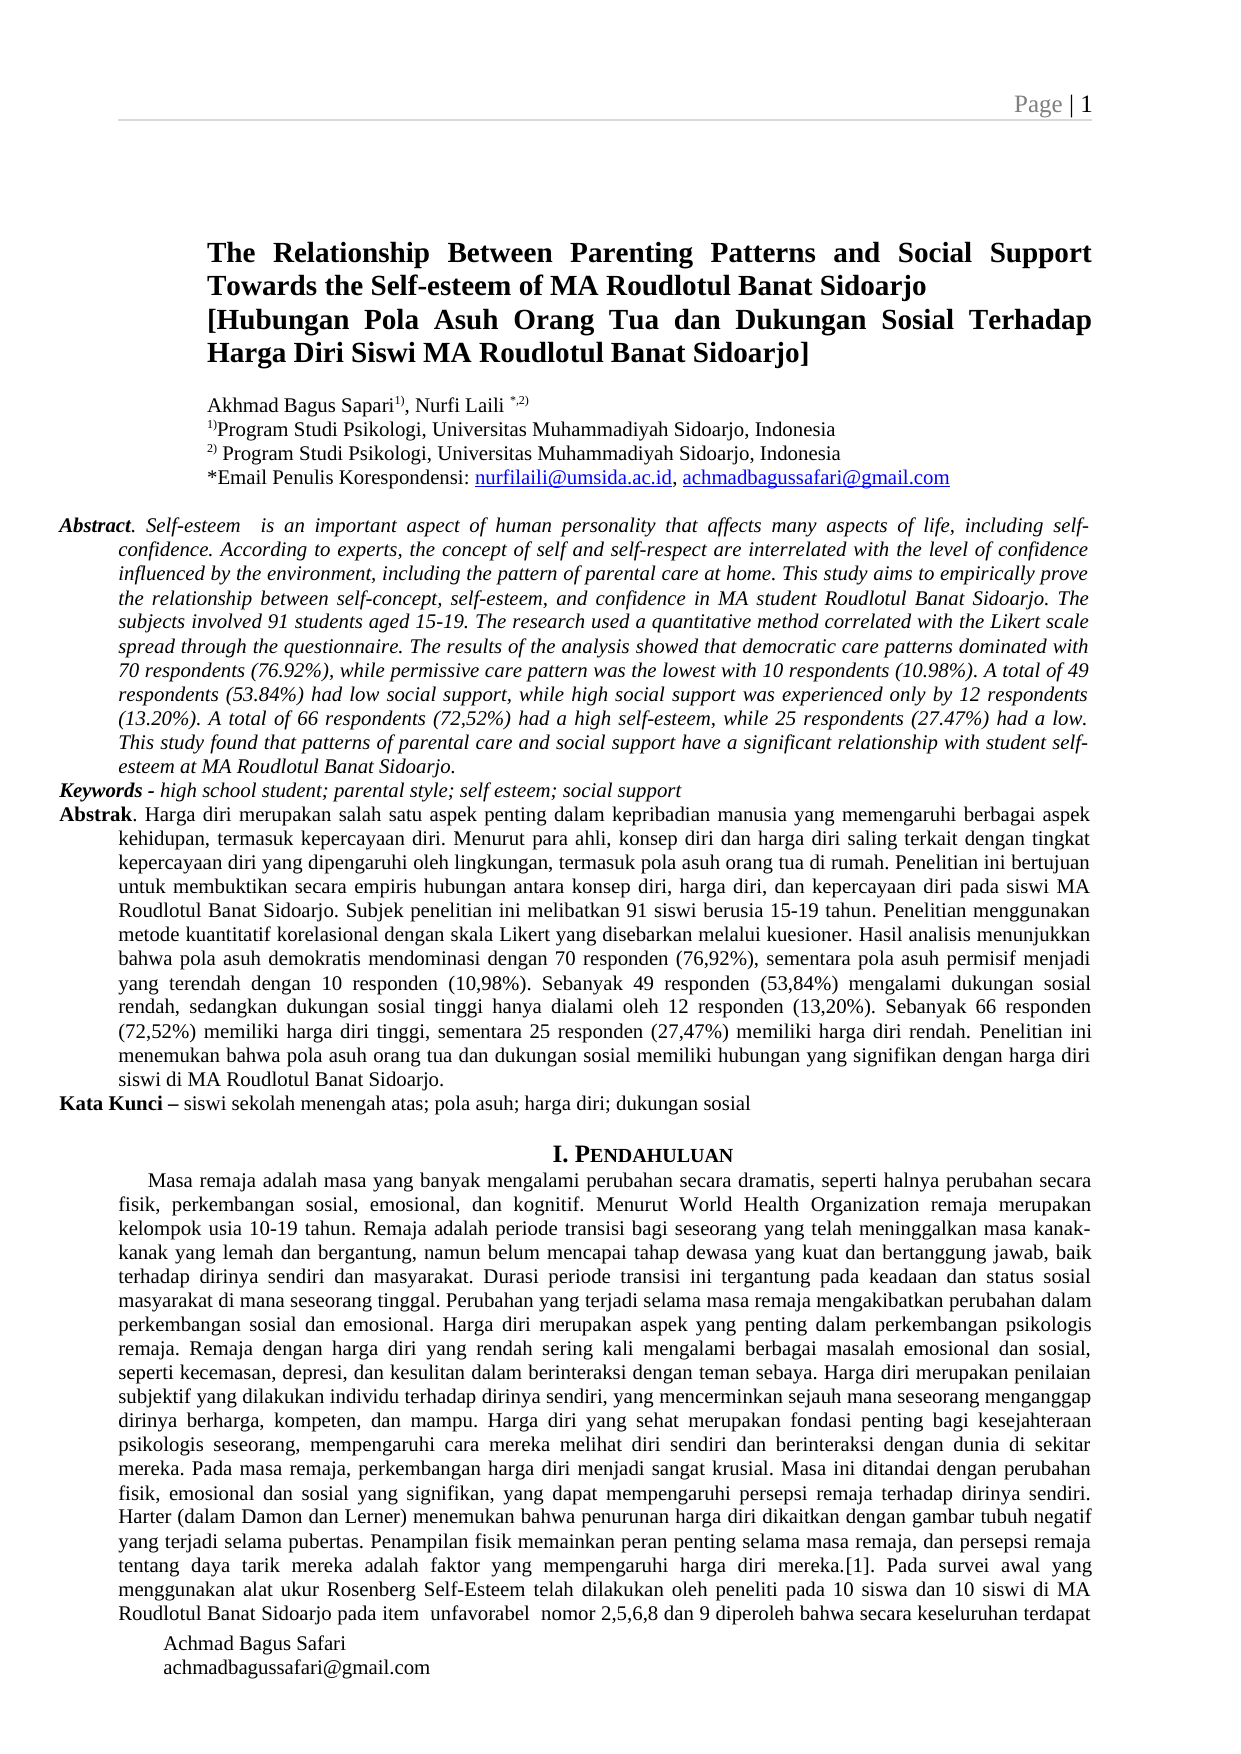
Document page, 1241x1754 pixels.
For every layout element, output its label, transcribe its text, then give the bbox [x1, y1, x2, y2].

text 2) Program Studi Psikologi, Universitas Muhammadiyah Sidoarjo, Indonesia [207, 441, 1092, 465]
text Abstrak. Harga diri merupakan salah satu aspek penting dalam kepribadian manusia yang memengaruhi berbagai aspek kehidupan, termasuk kepercayaan diri. Menurut para ahli, konsep diri dan harga diri saling terkait dengan tingkat kepercayaan diri yang dipengaruhi oleh lingkungan, termasuk pola asuh orang tua di rumah. Penelitian ini bertujuan untuk membuktikan secara empiris hubungan antara konsep diri, harga diri, dan kepercayaan diri pada siswi MA Roudlotul Banat Sidoarjo. Subjek penelitian ini melibatkan 91 siswi berusia 15-19 tahun. Penelitian menggunakan metode kuantitatif korelasional dengan skala Likert yang disebarkan melalui kuesioner. Hasil analisis menunjukkan bahwa pola asuh demokratis mendominasi dengan 70 responden (76,92%), sementara pola asuh permisif menjadi yang terendah dengan 10 responden (10,98%). Sebanyak 49 responden (53,84%) mengalami dukungan sosial rendah, sedangkan dukungan sosial tinggi hanya dialami oleh 12 responden (13,20%). Sebanyak 66 responden (72,52%) memiliki harga diri tinggi, sementara 25 responden (27,47%) memiliki harga diri rendah. Penelitian ini menemukan bahwa pola asuh orang tua dan dukungan sosial memiliki hubungan yang signifikan dengan harga diri siswi di MA Roudlotul Banat Sidoarjo. [59, 802, 1092, 1091]
text Kata Kunci – siswi sekolah menengah atas; pola asuh; harga diri; dukungan sosial [59, 1091, 1092, 1115]
text Keywords - high school student; parental style; self esteem; social support [59, 778, 1092, 802]
text 1)Program Studi Psikologi, Universitas Muhammadiyah Sidoarjo, Indonesia [207, 417, 1092, 441]
text Abstract. Self-esteem is an important aspect of human personality that affects many aspects of life, including self-confidence. According to experts, the concept of self and self-respect are interrelated with the level of confidence influenced by the environment, including the pattern of parental care at home. This study aims to empirically prove the relationship between self-concept, self-esteem, and confidence in MA student Roudlotul Banat Sidoarjo. The subjects involved 91 students aged 15-19. The research used a quantitative method correlated with the Likert scale spread through the questionnaire. The results of the analysis showed that democratic care patterns dominated with 70 respondents (76.92%), while permissive care pattern was the lowest with 10 respondents (10.98%). A total of 49 respondents (53.84%) had low social support, while high social support was experienced only by 12 respondents (13.20%). A total of 66 respondents (72,52%) had a high self-esteem, while 25 respondents (27.47%) had a low. This study found that patterns of parental care and social support have a significant relationship with student self-esteem at MA Roudlotul Banat Sidoarjo. [59, 513, 1092, 778]
text [Hubungan Pola Asuh Orang Tua dan Dukungan Sosial Terhadap Harga Diri Siswi MA Roudlotul Banat Sidoarjo] [207, 302, 1092, 369]
subtitle I. Pendahuluan [118, 1139, 1092, 1168]
text The Relationship Between Parenting Patterns and Social Support Towards the Self-esteem of MA Roudlotul Banat Sidoarjo [207, 235, 1092, 302]
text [118, 1168, 1092, 1625]
text *Email Penulis Korespondensi: nurfilaili@umsida.ac.id, achmadbagussafari@gmail.com [207, 465, 1092, 489]
text Akhmad Bagus Sapari1), Nurfi Laili *,2) [207, 393, 1092, 417]
